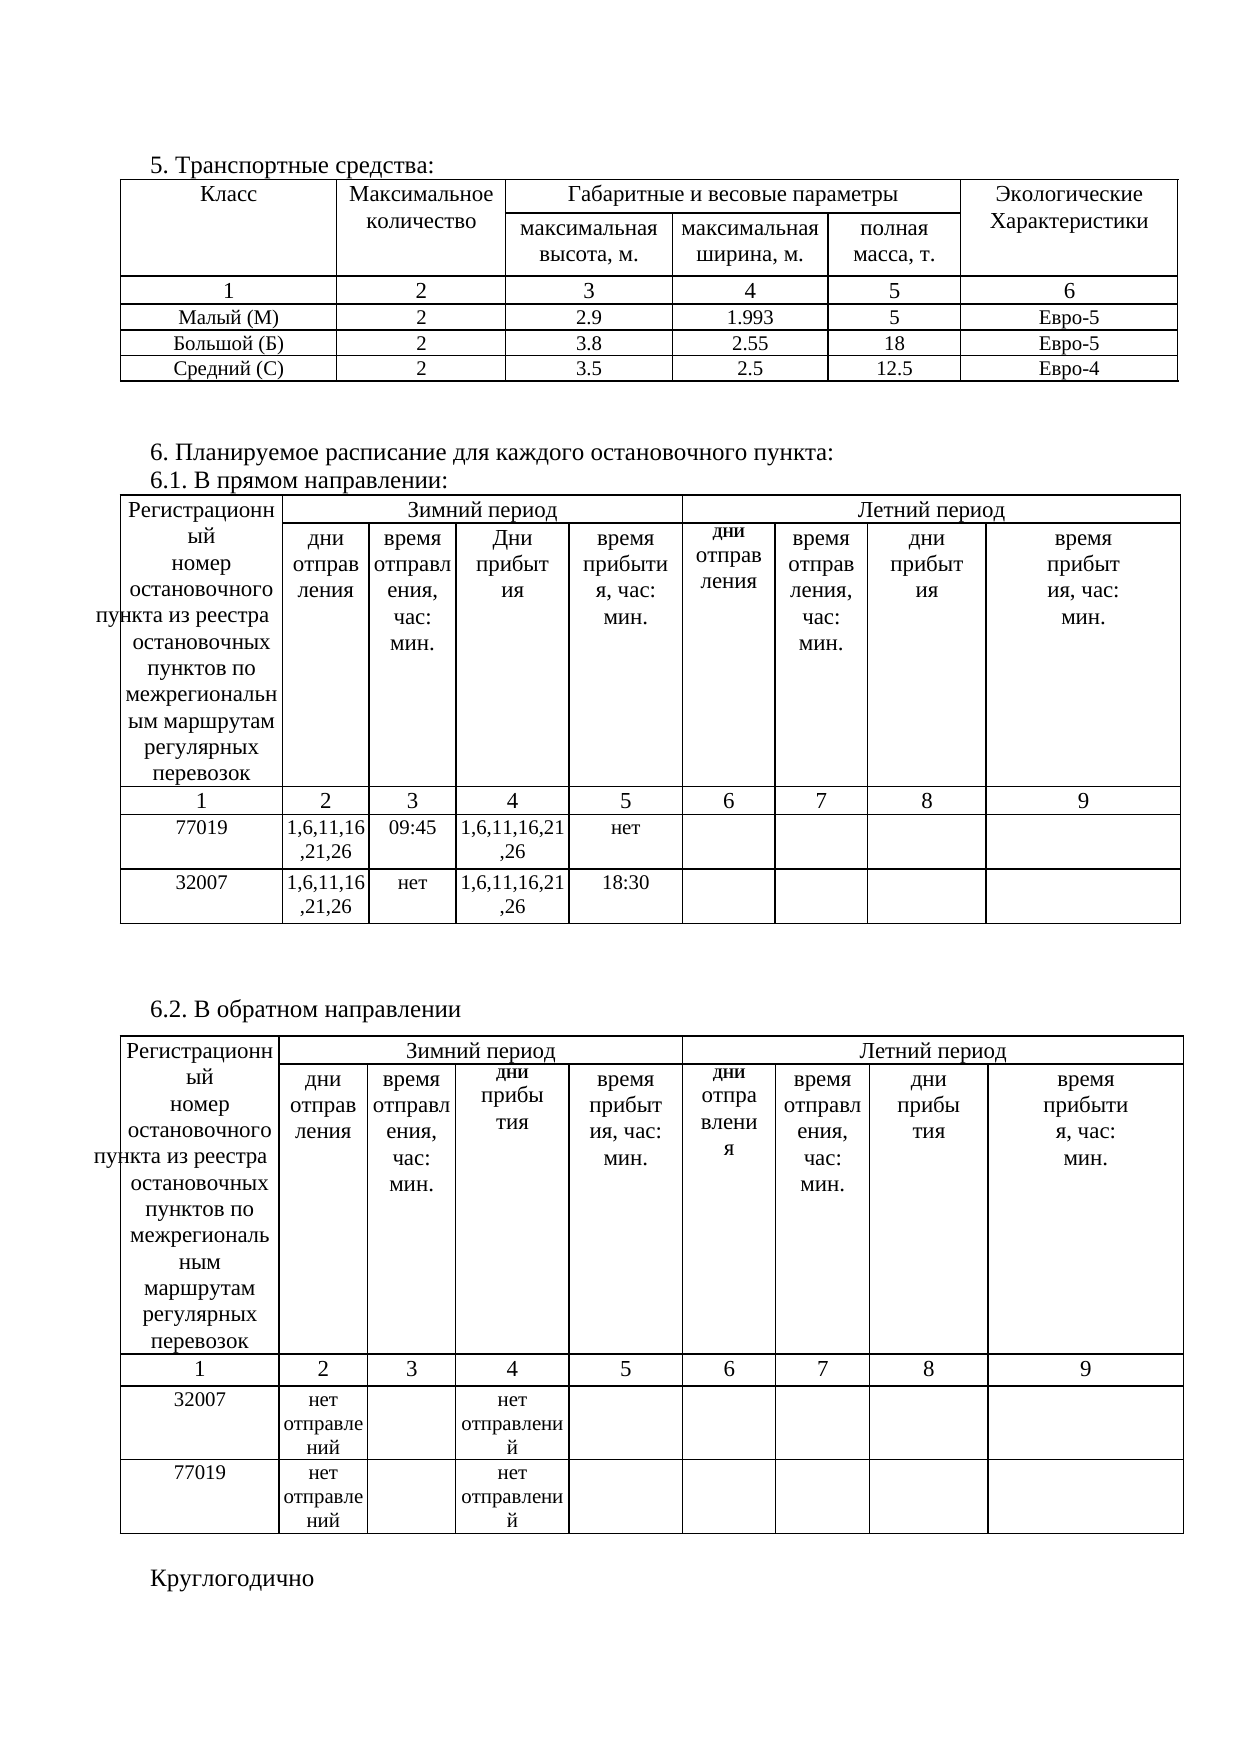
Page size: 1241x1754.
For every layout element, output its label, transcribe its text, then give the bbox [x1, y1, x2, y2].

table_cell 3 [370, 787, 455, 814]
table_cell [776, 815, 867, 868]
table_cell 3.5 [506, 356, 672, 380]
table_cell [683, 870, 774, 922]
table_cell 2.9 [506, 305, 672, 329]
table_cell 6 [683, 1355, 775, 1385]
table_header Максимальное количество [337, 180, 505, 275]
table_cell 32007 [121, 1387, 278, 1459]
table_cell ДНИ прибы тия [456, 1065, 568, 1353]
table_cell время прибыт ия, час: мин. [570, 1065, 682, 1353]
table_cell нет отправлений [280, 1460, 367, 1532]
text 6.2. В обратном направлении [150, 994, 1090, 1023]
table_cell [570, 1387, 682, 1459]
table_cell 2 [337, 277, 505, 303]
table_cell [368, 1387, 455, 1459]
table_cell [368, 1460, 455, 1532]
table_header Летний период [683, 1037, 1183, 1063]
table_cell дни отправ ления [283, 524, 368, 786]
table_cell 3 [368, 1355, 455, 1385]
table_cell время прибыти я, час: мин. [989, 1065, 1183, 1353]
table_cell [570, 1460, 682, 1532]
table_cell 3 [506, 277, 672, 303]
table_cell 8 [870, 1355, 987, 1385]
table_cell время прибыти я, час: мин. [570, 524, 682, 786]
table_cell 8 [868, 787, 985, 814]
table_cell 77019 [121, 1460, 278, 1532]
table_header Зимний период [280, 1037, 682, 1063]
table_cell [868, 870, 985, 922]
table_header Регистрационный номер остановочного пункта из реестра остановочных пунктов по межрегиональным маршрутам регулярных перевозок [121, 1037, 278, 1353]
table_cell 9 [989, 1355, 1183, 1385]
table_cell 4 [456, 1355, 568, 1385]
table_cell 1,6,11,16,21,26 [283, 815, 368, 868]
table_cell ДНИ отпра влени я [683, 1065, 775, 1353]
table_cell время отправ ления, час: мин. [776, 524, 867, 786]
table_cell 7 [776, 787, 867, 814]
table_header Летний период [683, 496, 1180, 522]
table_cell Евро-5 [961, 305, 1177, 329]
table_cell 2 [337, 356, 505, 380]
table_cell 77019 [121, 815, 282, 868]
table_cell 2 [283, 787, 368, 814]
table_cell 18:30 [570, 870, 682, 922]
table_cell [987, 870, 1180, 922]
table_cell 5 [829, 277, 960, 303]
table_cell дни отправ ления [280, 1065, 367, 1353]
table_cell 1.993 [673, 305, 827, 329]
text 6.1. В прямом направлении: [150, 466, 1090, 494]
table_cell 32007 [121, 870, 282, 922]
table_header Регистрационный номер остановочного пункта из реестра остановочных пунктов по межрегиональным маршрутам регулярных перевозок [121, 496, 282, 786]
table_header Экологические Характеристики [961, 180, 1177, 275]
table_cell полная масса, т. [829, 214, 960, 275]
table_cell Евро-5 [961, 331, 1177, 354]
table_cell Евро-4 [961, 356, 1177, 380]
table_cell [868, 815, 985, 868]
table_cell [987, 815, 1180, 868]
table_cell нет отправлений [456, 1387, 568, 1459]
table_cell 6 [961, 277, 1177, 303]
table_cell 18 [829, 331, 960, 354]
table_cell 1 [121, 787, 282, 814]
table_cell [683, 815, 774, 868]
table_cell [776, 870, 867, 922]
table_cell 1,6,11,16,21,26 [457, 870, 568, 922]
table_cell Малый (М) [121, 305, 336, 329]
table_cell 2 [337, 305, 505, 329]
table_cell [870, 1460, 987, 1532]
table_cell нет [370, 870, 455, 922]
table_cell Большой (Б) [121, 331, 336, 354]
table_cell 1,6,11,16,21,26 [457, 815, 568, 868]
table_cell дни прибыт ия [868, 524, 985, 786]
table_cell максимальная высота, м. [506, 214, 672, 275]
table_cell 7 [776, 1355, 869, 1385]
table_cell 2.55 [673, 331, 827, 354]
table_cell нет отправлений [280, 1387, 367, 1459]
table_cell 2.5 [673, 356, 827, 380]
table_cell время прибыт ия, час: мин. [987, 524, 1180, 786]
table_cell 1 [121, 1355, 278, 1385]
table_cell 09:45 [370, 815, 455, 868]
table_cell 5 [570, 787, 682, 814]
table_cell Средний (С) [121, 356, 336, 380]
text 5. Транспортные средства: [150, 150, 1090, 179]
table_cell время отправл ения, час: мин. [368, 1065, 455, 1353]
table_cell 3.8 [506, 331, 672, 354]
table_cell 2 [337, 331, 505, 354]
text Круглогодично [150, 1563, 1090, 1592]
table_header Зимний период [283, 496, 682, 522]
text 6. Планируемое расписание для каждого остановочного пункта: [150, 437, 1090, 466]
table_cell [989, 1460, 1183, 1532]
table_cell 6 [683, 787, 774, 814]
table_header Класс [121, 180, 336, 275]
table_cell 4 [457, 787, 568, 814]
table_cell [776, 1387, 869, 1459]
table_cell 9 [987, 787, 1180, 814]
table_cell [683, 1387, 775, 1459]
table_cell нет [570, 815, 682, 868]
table_cell 5 [570, 1355, 682, 1385]
table_cell ДНИ отправ ления [683, 524, 774, 786]
table_cell [683, 1460, 775, 1532]
table_cell время отправл ения, час: мин. [370, 524, 455, 786]
table_cell 5 [829, 305, 960, 329]
table_cell 2 [280, 1355, 367, 1385]
table_cell Дни прибыт ия [457, 524, 568, 786]
table_cell 1 [121, 277, 336, 303]
table_cell дни прибы тия [870, 1065, 987, 1353]
table_cell время отправл ения, час: мин. [776, 1065, 869, 1353]
table_cell максимальная ширина, м. [673, 214, 827, 275]
table_cell 12.5 [829, 356, 960, 380]
table_cell 4 [673, 277, 827, 303]
table_cell нет отправлений [456, 1460, 568, 1532]
table_cell [870, 1387, 987, 1459]
table_header Габаритные и весовые параметры [506, 180, 960, 212]
table_cell [776, 1460, 869, 1532]
table_cell 1,6,11,16,21,26 [283, 870, 368, 922]
table_cell [989, 1387, 1183, 1459]
